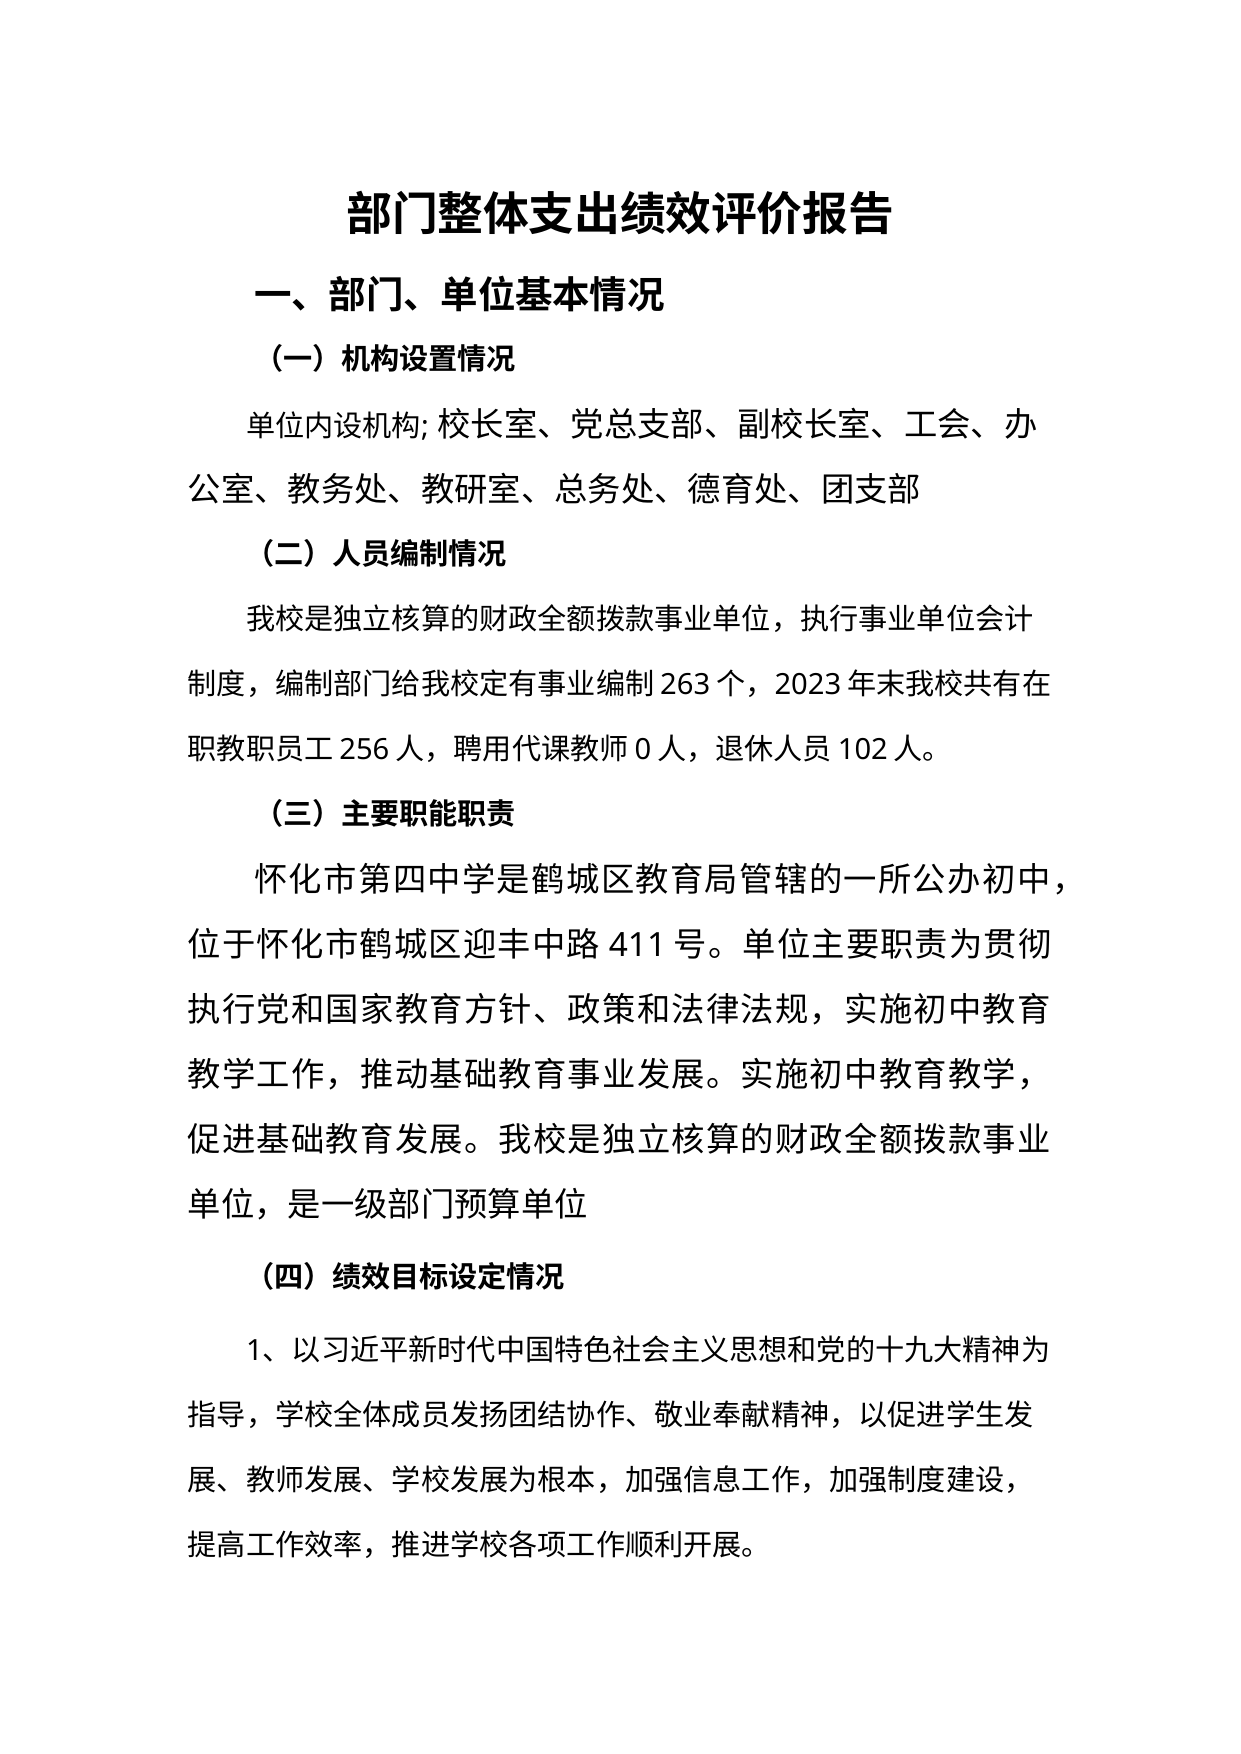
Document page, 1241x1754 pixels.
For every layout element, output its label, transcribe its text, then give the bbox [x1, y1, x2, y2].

text （一）机构设置情况 [187, 324, 1053, 389]
text 部门整体支出绩效评价报告 [187, 162, 1053, 259]
text 我校是独立核算的财政全额拨款事业单位，执行事业单位会计制度，编制部门给我校定有事业编制263个，2023年末我校共有在职教职员工256人，聘用代课教师0人，退休人员102人。 [187, 584, 1053, 779]
text 单位内设机构; 校长室、党总支部、副校长室、工会、办公室、教务处、教研室、总务处、德育处、团支部 [187, 389, 1053, 519]
text （四）绩效目标设定情况 [187, 1242, 1053, 1307]
text 1、以习近平新时代中国特色社会主义思想和党的十九大精神为指导，学校全体成员发扬团结协作、敬业奉献精神，以促进学生发展、教师发展、学校发展为根本，加强信息工作，加强制度建设，提高工作效率，推进学校各项工作顺利开展。 [187, 1315, 1053, 1575]
text 怀化市第四中学是鹤城区教育局管辖的一所公办初中，位于怀化市鹤城区迎丰中路411号。单位主要职责为贯彻执行党和国家教育方针、政策和法律法规，实施初中教育教学工作，推动基础教育事业发展。实施初中教育教学，促进基础教育发展。我校是独立核算的财政全额拨款事业单位，是一级部门预算单位 [187, 844, 1053, 1234]
text （三）主要职能职责 [187, 779, 1053, 844]
text 一、部门、单位基本情况 [187, 259, 1053, 324]
text （二）人员编制情况 [187, 519, 1053, 584]
